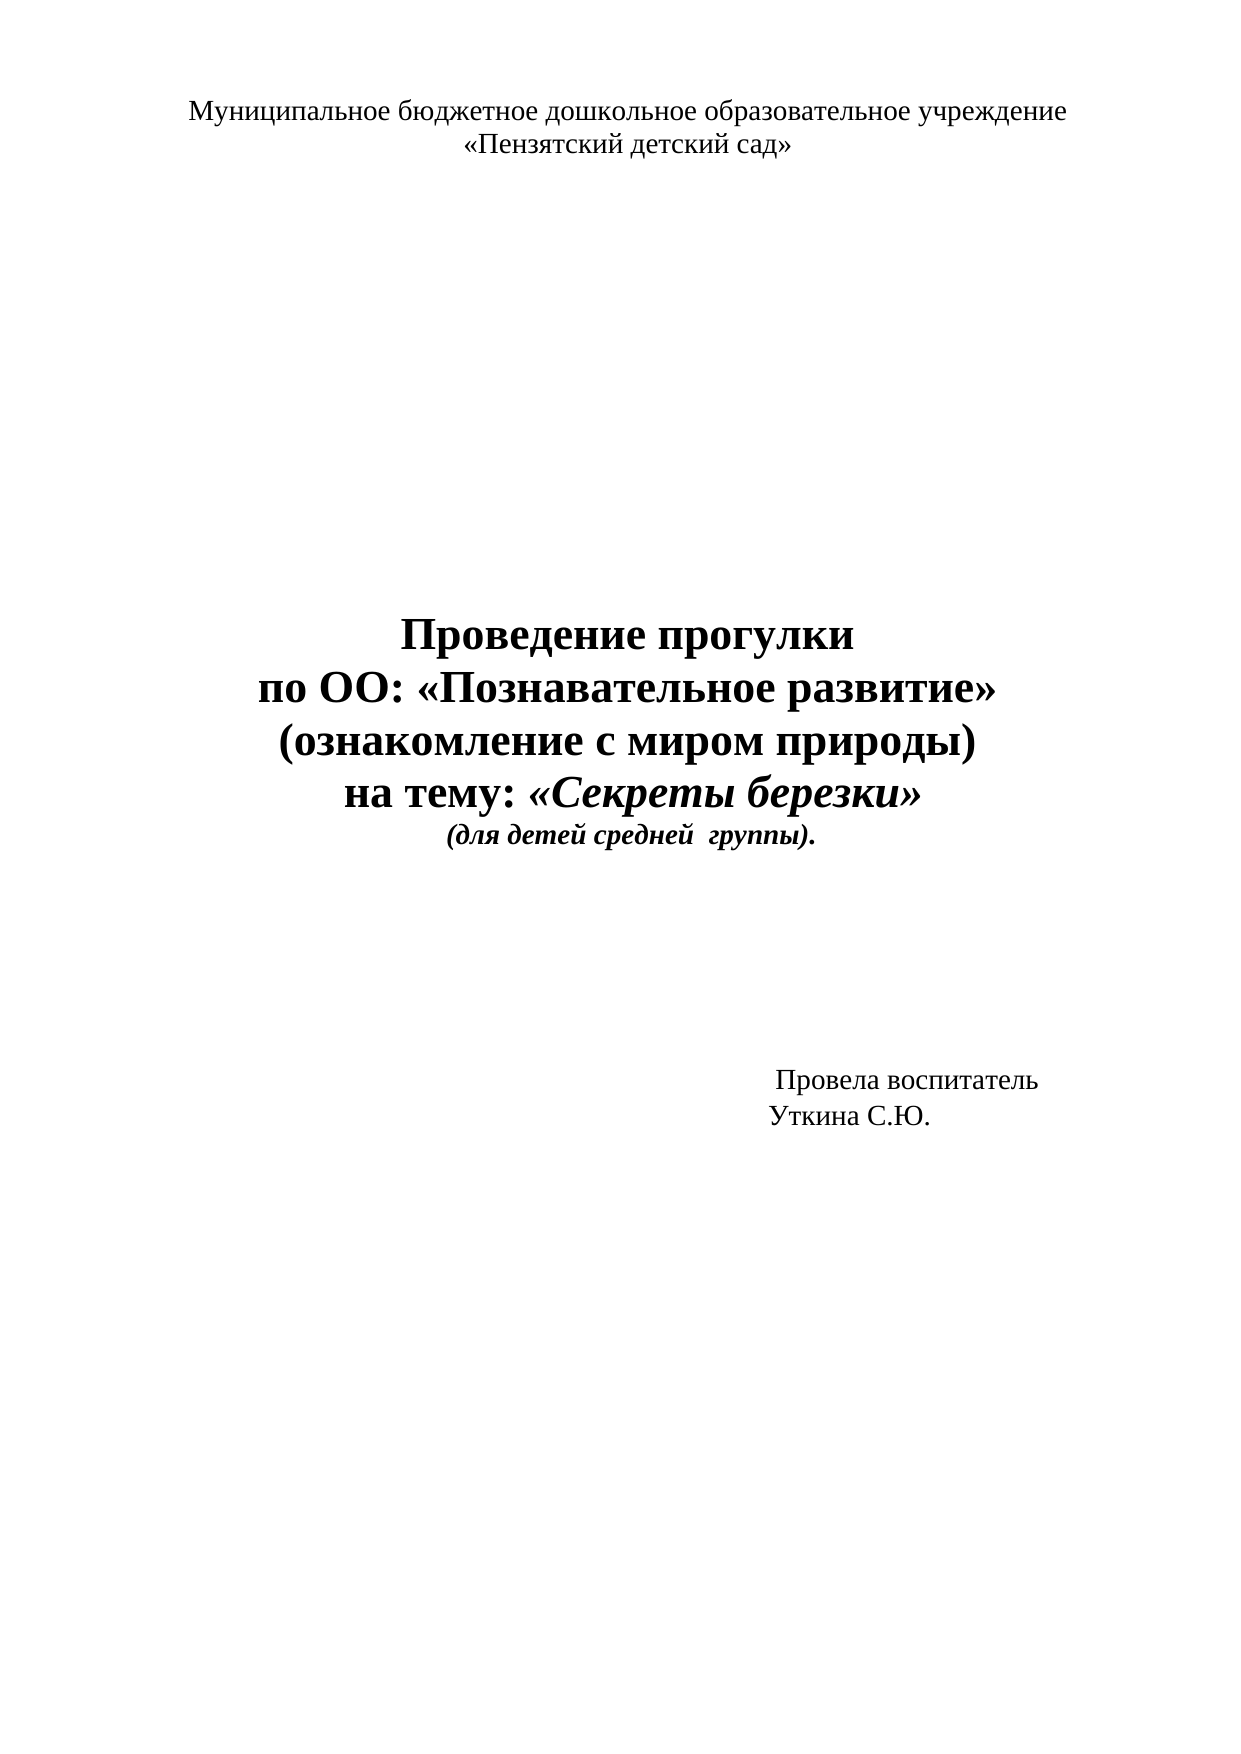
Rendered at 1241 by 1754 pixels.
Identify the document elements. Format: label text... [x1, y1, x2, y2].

text Муниципальное бюджетное дошкольное образовательное учреждение [103, 93, 1152, 126]
text Провела воспитатель [103, 1062, 1152, 1096]
text Уткина С.Ю. [103, 1098, 1152, 1132]
text Проведение прогулки [103, 607, 1152, 659]
text «Пензятский детский сад» [103, 126, 1152, 160]
text (для детей средней группы). [103, 817, 1152, 851]
text на тему: «Секреты березки» [103, 765, 1152, 817]
text по ОО: «Познавательное развитие» (ознакомление с миром природы) [103, 659, 1152, 765]
